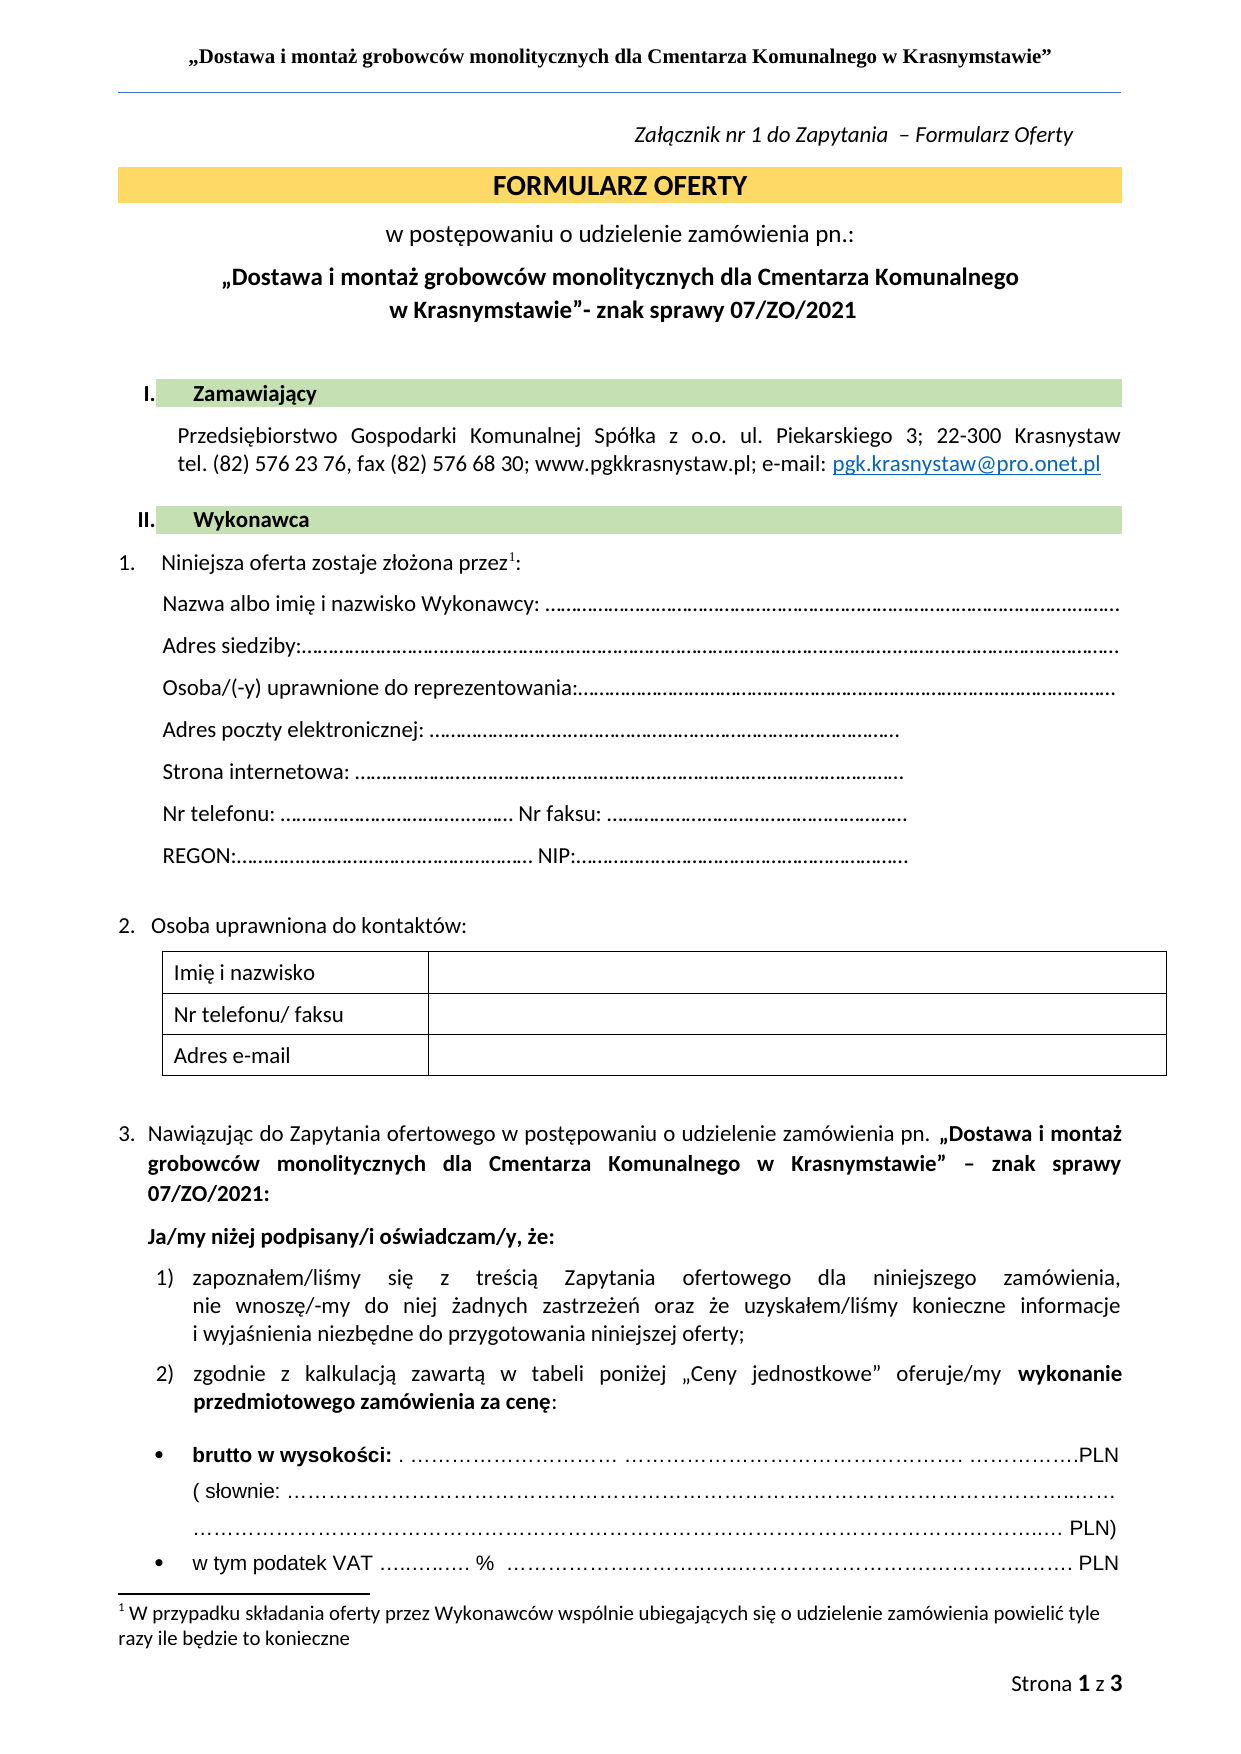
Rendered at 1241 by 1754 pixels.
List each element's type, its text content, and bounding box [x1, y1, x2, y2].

text Osoba/(-y) uprawnione do reprezentowania:………………………………………………………………………………………… Adres poczty elektronicznej: ……………………..……………………………………………………… [162, 673, 1122, 743]
text Ja/my niżej podpisany/i oświadczam/y, że: [118, 1222, 1122, 1250]
text ( słownie: ………………………………………………………………….………………………………..…… [192, 1479, 1122, 1503]
text Nazwa albo imię i nazwisko Wykonawcy: ……………………………………………………………………………………….……… [162, 589, 1122, 617]
list brutto w wysokości: . ………………………… …………………………………………. …………….PLN [155, 1443, 1122, 1467]
text Załącznik nr 1 do Zapytania – Formularz Oferty [561, 121, 1122, 148]
text Przedsiębiorstwo Gospodarki Komunalnej Spółka z o.o. ul. Piekarskiego 3; 22-300 Krasnystaw tel. (82) 576 23 76, fax (82) 576 68 30; www.pgkkrasnystaw.pl; e-mail: pgk.krasnystaw@pro.onet.pl [177, 422, 1122, 478]
list Wykonawca [156, 506, 1122, 534]
table_cell [429, 994, 1166, 1034]
text Adres siedziby:…………………………………………………………………………………………………..…………………………………… [162, 631, 1122, 659]
list zapoznałem/liśmy się z treścią Zapytania ofertowego dla niniejszego zamówienia, nie wnoszę/-my do niej żadnych zastrzeżeń oraz że uzyskałem/liśmy konieczne informacje i wyjaśnienia niezbędne do przygotowania niniejszej oferty; [155, 1263, 1122, 1347]
text ………………………………………………………………………………………………….………..… PLN) [162, 1515, 1122, 1539]
list Zamawiający [156, 379, 1122, 407]
table_header [429, 952, 1166, 993]
table_cell Nr telefonu/ faksu [163, 994, 428, 1034]
table_cell Adres e-mail [163, 1035, 428, 1075]
text „Dostawa i montaż grobowców monolitycznych dla Cmentarza Komunalnego w Krasnymstawie”- znak sprawy 07/ZO/2021 [118, 261, 1122, 325]
text REGON:……………………………..………………… NIP:……………………………………………………… [118, 841, 1122, 869]
table_header Imię i nazwisko [163, 952, 428, 993]
list zgodnie z kalkulacją zawartą w tabeli poniżej „Ceny jednostkowe” oferuje/my wykonanie przedmiotowego zamówienia za cenę: [156, 1359, 1122, 1415]
text 3. Nawiązując do Zapytania ofertowego w postępowaniu o udzielenie zamówienia pn. „Dostawa i montaż grobowców monolitycznych dla Cmentarza Komunalnego w Krasnymstawie” – znak sprawy 07/ZO/2021: [118, 1119, 1122, 1207]
text 2. Osoba uprawniona do kontaktów: [118, 911, 1122, 939]
text Nr telefonu: ……………………………..……… Nr faksu: ………………………………………………… [118, 799, 1122, 827]
list w tym podatek VAT …..…..…. % ………………………..…..……………………….…………..……. PLN [155, 1551, 1122, 1575]
text Strona internetowa: …………………..……………………………………………………………………… [118, 757, 1122, 785]
text 1. Niniejsza oferta zostaje złożona przez: [118, 548, 1122, 576]
text w postępowaniu o udzielenie zamówienia pn.: [118, 218, 1122, 249]
text FORMULARZ OFERTY [118, 167, 1122, 203]
table_cell [429, 1035, 1166, 1075]
